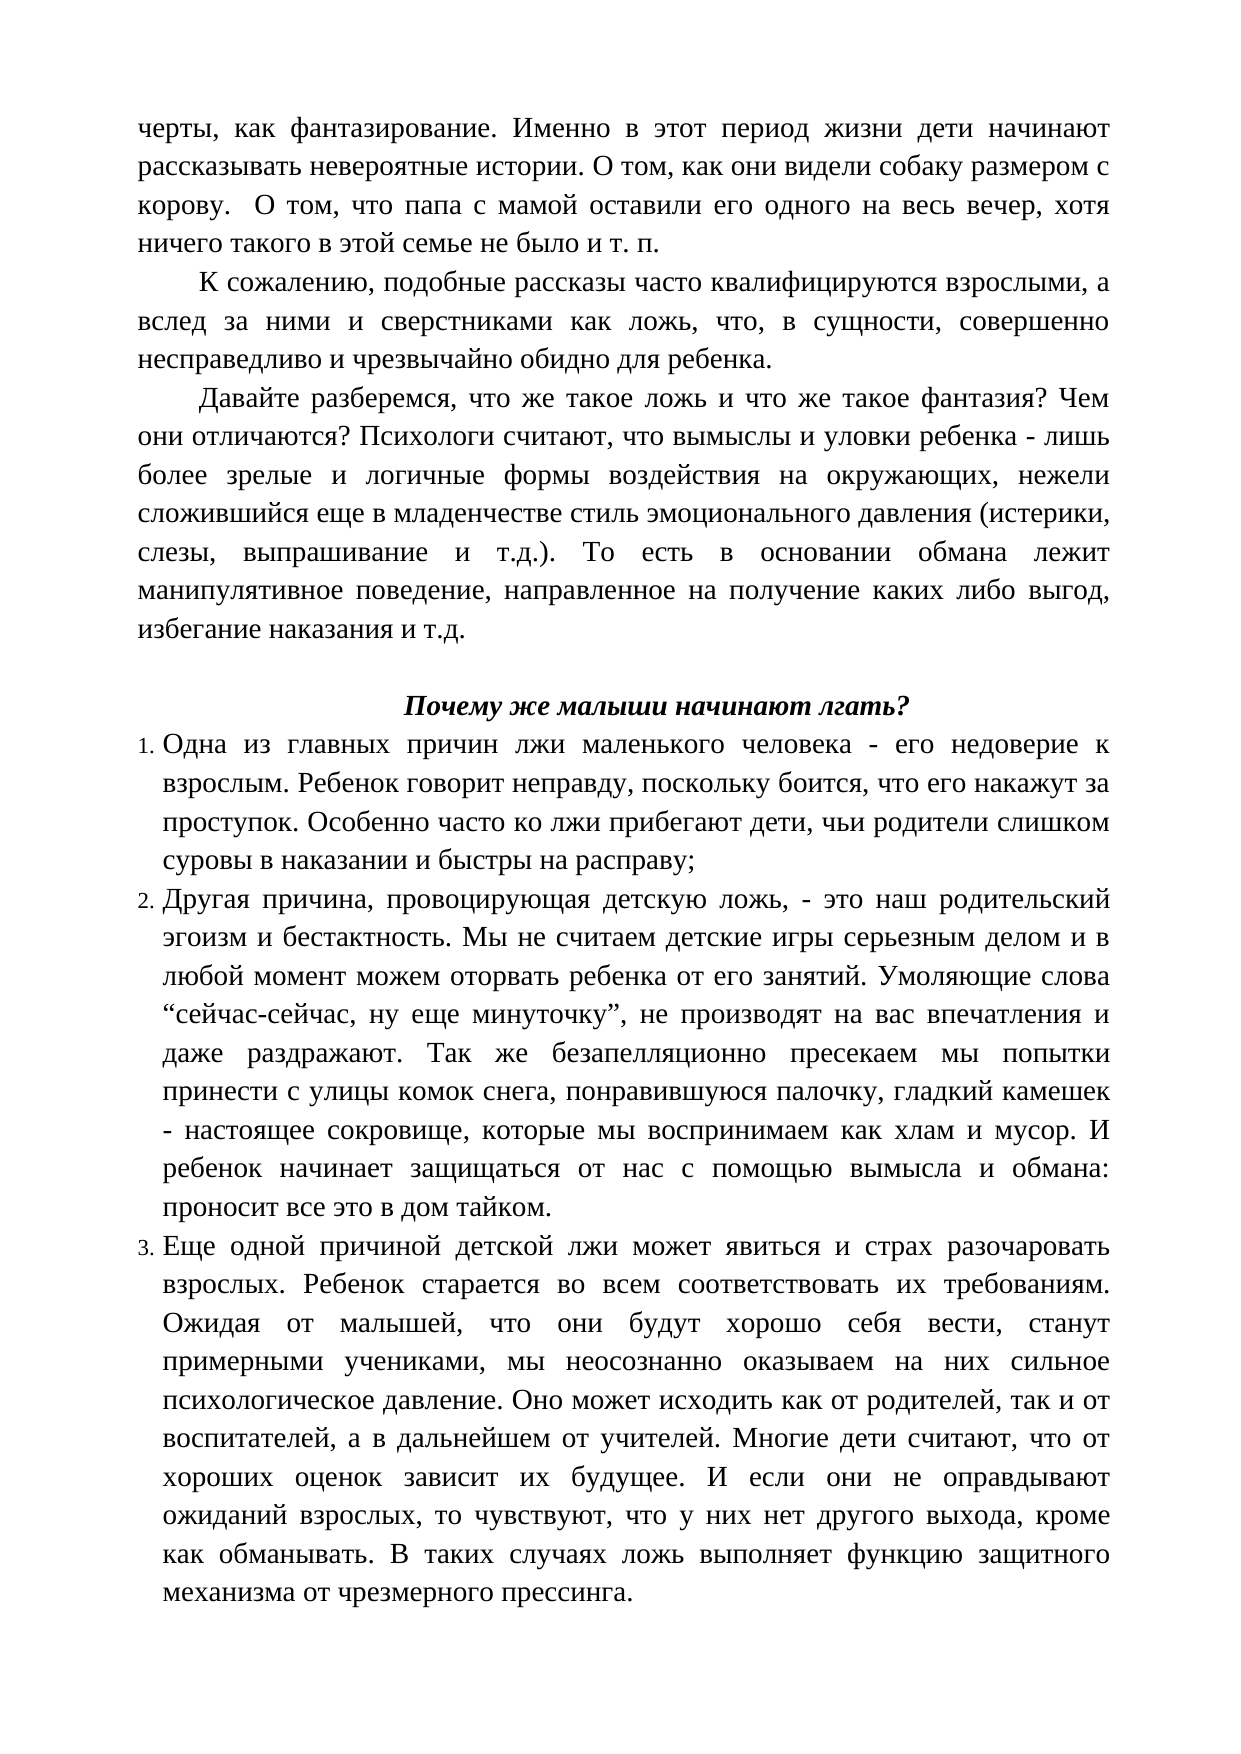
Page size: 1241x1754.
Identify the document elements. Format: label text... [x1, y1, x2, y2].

list Одна из главных причин лжи маленького человека - его недоверие к взрослым. Ребенок говорит неправду, поскольку боится, что его накажут за проступок. Особенно часто ко лжи прибегают дети, чьи родители слишком суровы в наказании и быстры на расправу; [137, 727, 1111, 876]
text Давайте разберемся, что же такое ложь и что же такое фантазия? Чем они отличаются? Психологи считают, что вымыслы и уловки ребенка - лишь более зрелые и логичные формы воздействия на окружающих, нежели сложившийся еще в младенчестве стиль эмоционального давления (истерики, слезы, выпрашивание и т.д.). То есть в основании обмана лежит манипулятивное поведение, направленное на получение каких либо выгод, избегание наказания и т.д. [137, 380, 1111, 644]
text Почему же малыши начинают лгать? [137, 688, 1115, 722]
list Другая причина, провоцирующая детскую ложь, - это наш родительский эгоизм и бестактность. Мы не считаем детские игры серьезным делом и в любой момент можем оторвать ребенка от его занятий. Умоляющие слова “сейчас-сейчас, ну еще минуточку”, не производят на вас впечатления и даже раздражают. Так же безапелляционно пресекаем мы попытки принести с улицы комок снега, понравившуюся палочку, гладкий камешек - настоящее сокровище, которые мы воспринимаем как хлам и мусор. И ребенок начинает защищаться от нас с помощью вымысла и обмана: проносит все это в дом тайком. [137, 881, 1111, 1223]
list Еще одной причиной детской лжи может явиться и страх разочаровать взрослых. Ребенок старается во всем соответствовать их требованиям. Ожидая от малышей, что они будут хорошо себя вести, станут примерными учениками, мы неосознанно оказываем на них сильное психологическое давление. Оно может исходить как от родителей, так и от воспитателей, а в дальнейшем от учителей. Многие дети считают, что от хороших оценок зависит их будущее. И если они не оправдывают ожиданий взрослых, то чувствуют, что у них нет другого выхода, кроме как обманывать. В таких случаях ложь выполняет функцию защитного механизма от чрезмерного прессинга. [137, 1228, 1111, 1608]
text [137, 110, 1111, 259]
text К сожалению, подобные рассказы часто квалифицируются взрослыми, а вслед за ними и сверстниками как ложь, что, в сущности, совершенно несправедливо и чрезвычайно обидно для ребенка. [137, 264, 1111, 375]
